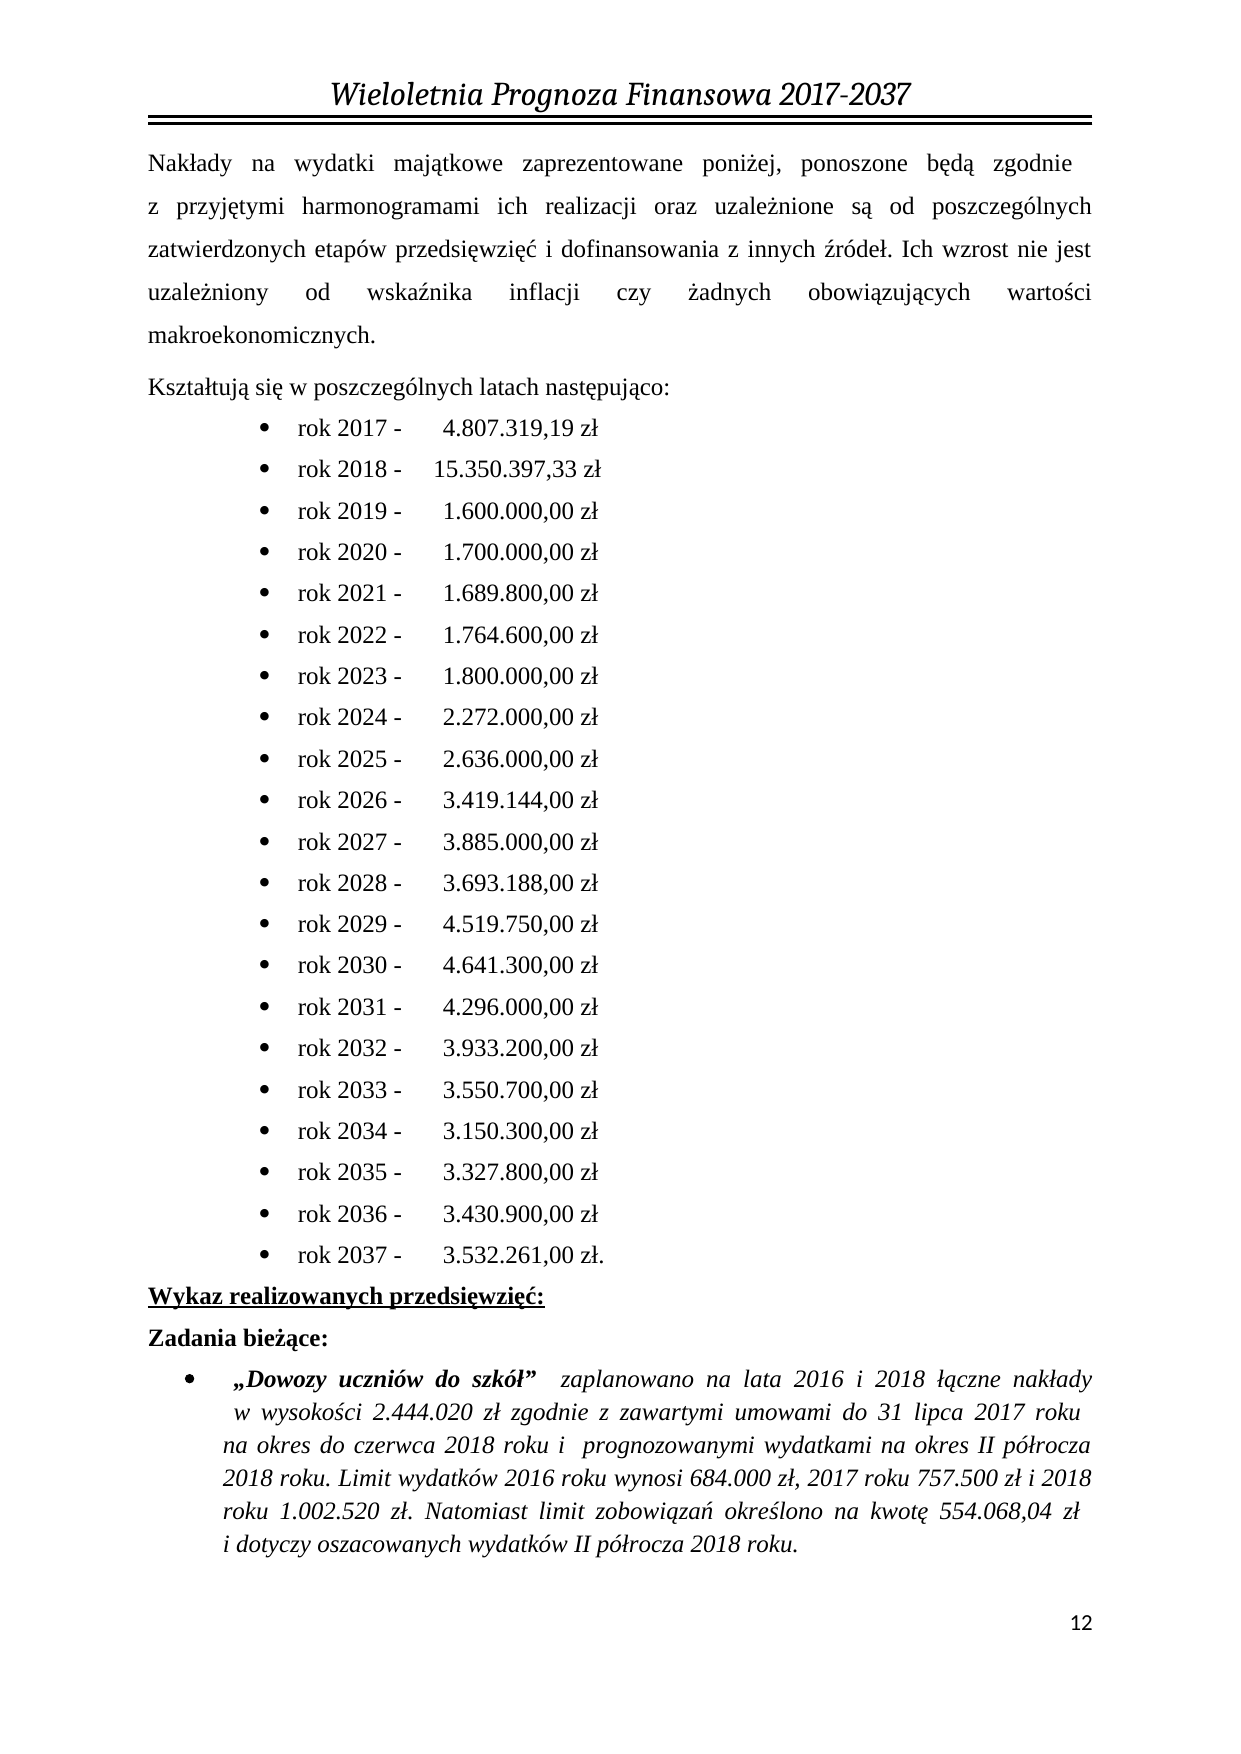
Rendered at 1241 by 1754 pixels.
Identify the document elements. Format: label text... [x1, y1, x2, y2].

list rok 2031 - 4.296.000,00 zł [260, 992, 1092, 1021]
text Kształtują się w poszczególnych latach następująco: [148, 372, 1092, 400]
list rok 2036 - 3.430.900,00 zł [260, 1199, 1092, 1227]
list rok 2024 - 2.272.000,00 zł [260, 702, 1092, 731]
list rok 2022 - 1.764.600,00 zł [260, 620, 1092, 648]
list rok 2032 - 3.933.200,00 zł [260, 1033, 1092, 1062]
text Zadania bieżące: [148, 1323, 1092, 1352]
list rok 2019 - 1.600.000,00 zł [260, 496, 1092, 524]
list rok 2027 - 3.885.000,00 zł [260, 827, 1092, 855]
list rok 2030 - 4.641.300,00 zł [260, 951, 1092, 979]
list rok 2035 - 3.327.800,00 zł [260, 1157, 1092, 1186]
list rok 2021 - 1.689.800,00 zł [260, 578, 1092, 607]
list rok 2028 - 3.693.188,00 zł [260, 868, 1092, 897]
text Nakłady na wydatki majątkowe zaprezentowane poniżej, ponoszone będą zgodnie z przyjętymi harmonogramami ich realizacji oraz uzależnione są od poszczególnych zatwierdzonych etapów przedsięwzięć i dofinansowania z innych źródeł. Ich wzrost nie jest uzależniony od wskaźnika inflacji czy żadnych obowiązujących wartości makroekonomicznych. [148, 148, 1092, 349]
list rok 2029 - 4.519.750,00 zł [260, 909, 1092, 938]
list rok 2020 - 1.700.000,00 zł [260, 537, 1092, 566]
list rok 2018 - 15.350.397,33 zł [260, 454, 1092, 483]
list rok 2023 - 1.800.000,00 zł [260, 661, 1092, 690]
list rok 2034 - 3.150.300,00 zł [260, 1116, 1092, 1145]
list rok 2037 - 3.532.261,00 zł. [260, 1240, 1092, 1269]
list rok 2033 - 3.550.700,00 zł [260, 1075, 1092, 1103]
list „Dowozy uczniów do szkół” zaplanowano na lata 2016 i 2018 łączne nakłady w wysokości 2.444.020 zł zgodnie z zawartymi umowami do 31 lipca 2017 roku na okres do czerwca 2018 roku i prognozowanymi wydatkami na okres II półrocza 2018 roku. Limit wydatków 2016 roku wynosi 684.000 zł, 2017 roku 757.500 zł i 2018 roku 1.002.520 zł. Natomiast limit zobowiązań określono na kwotę 554.068,04 zł i dotyczy oszacowanych wydatków II półrocza 2018 roku. [185, 1364, 1092, 1558]
list rok 2025 - 2.636.000,00 zł [260, 744, 1092, 773]
list rok 2026 - 3.419.144,00 zł [260, 785, 1092, 814]
text Wykaz realizowanych przedsięwzięć: [148, 1281, 1092, 1310]
list rok 2017 - 4.807.319,19 zł [260, 413, 1092, 442]
